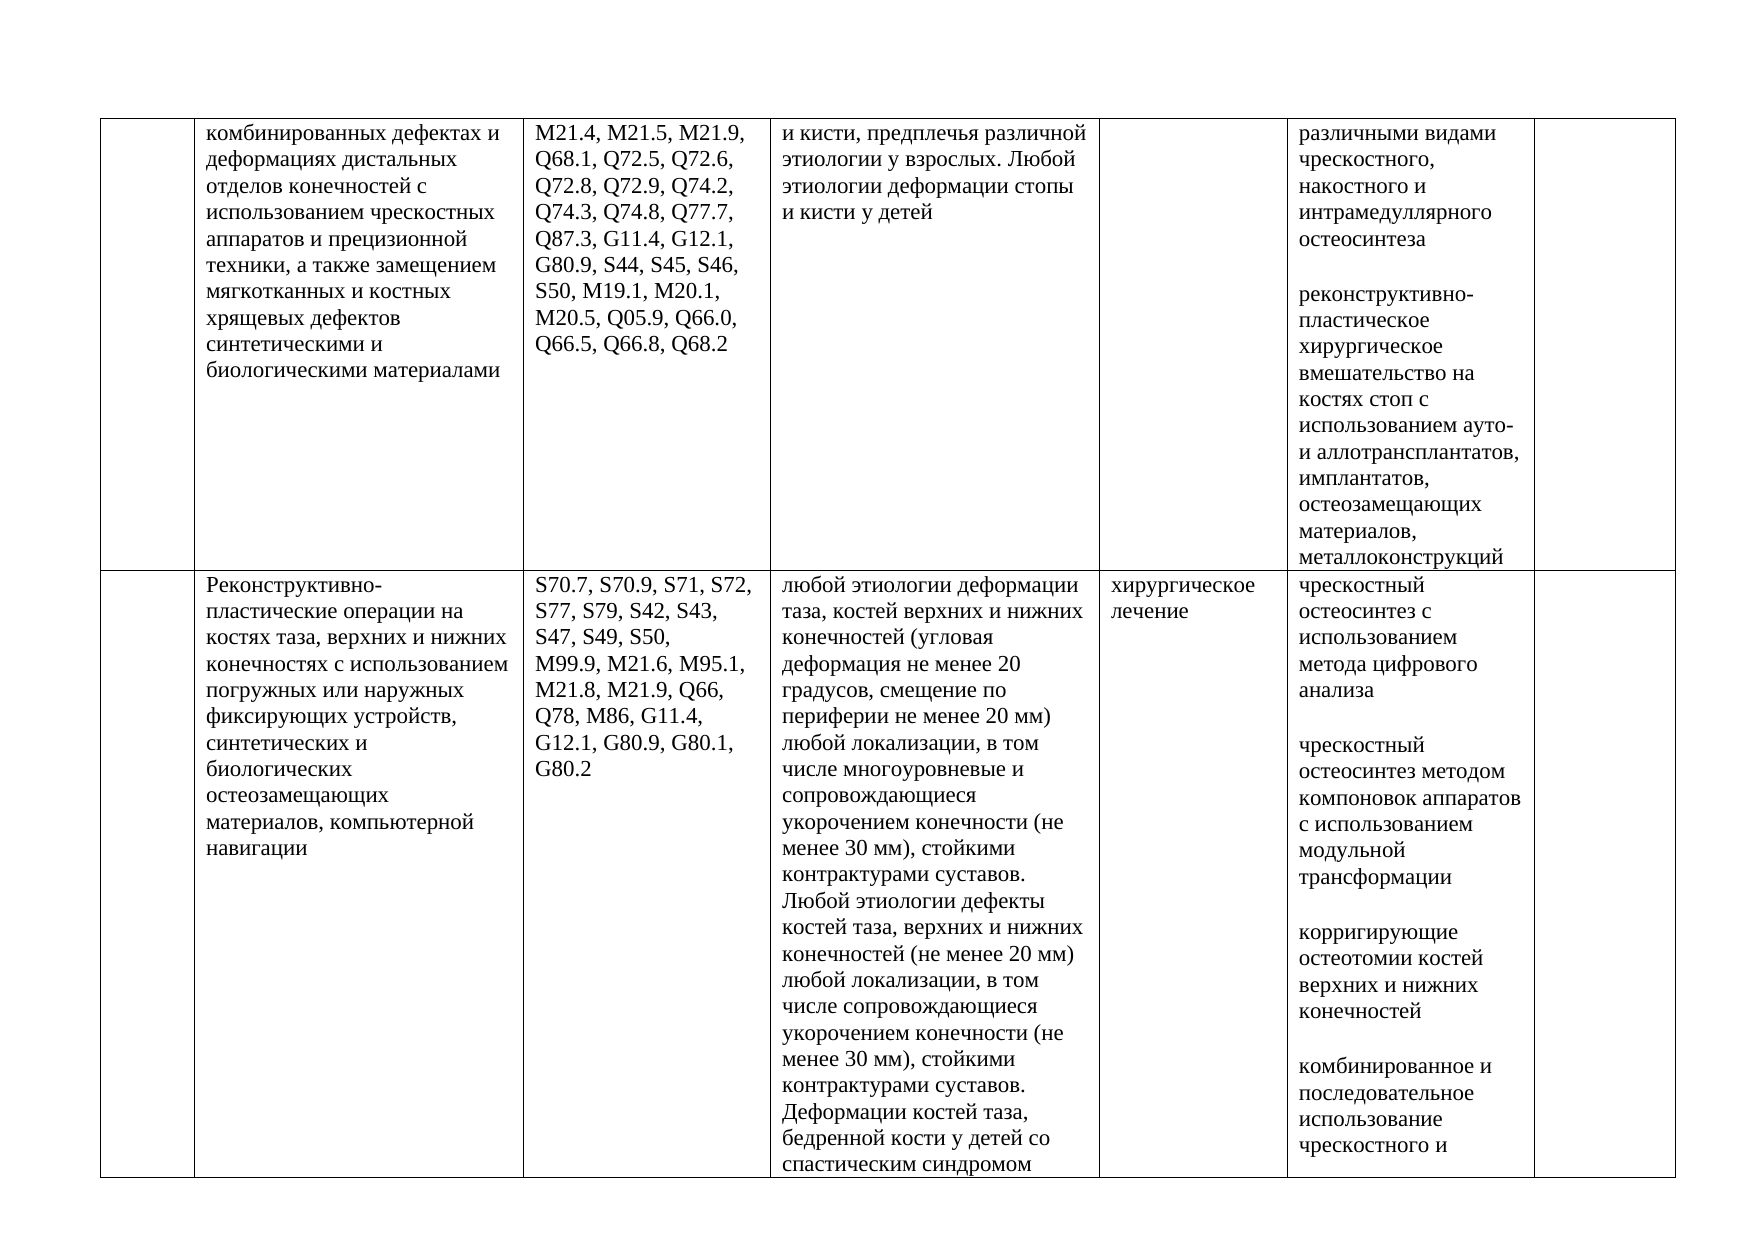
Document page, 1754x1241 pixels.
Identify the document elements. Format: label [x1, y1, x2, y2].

table_cell [1288, 119, 1534, 569]
table_cell [771, 119, 1099, 569]
table_cell [101, 571, 194, 1177]
table_cell [1100, 571, 1287, 1177]
table_cell [771, 571, 1099, 1177]
table_cell [1535, 119, 1675, 569]
table_cell [524, 571, 770, 1177]
table_cell [195, 119, 523, 569]
table_cell [1288, 571, 1534, 1177]
table_cell [524, 119, 770, 569]
table_cell [1100, 119, 1287, 569]
table_cell [1535, 571, 1675, 1177]
table_cell [101, 119, 194, 569]
table_cell [195, 571, 523, 1177]
